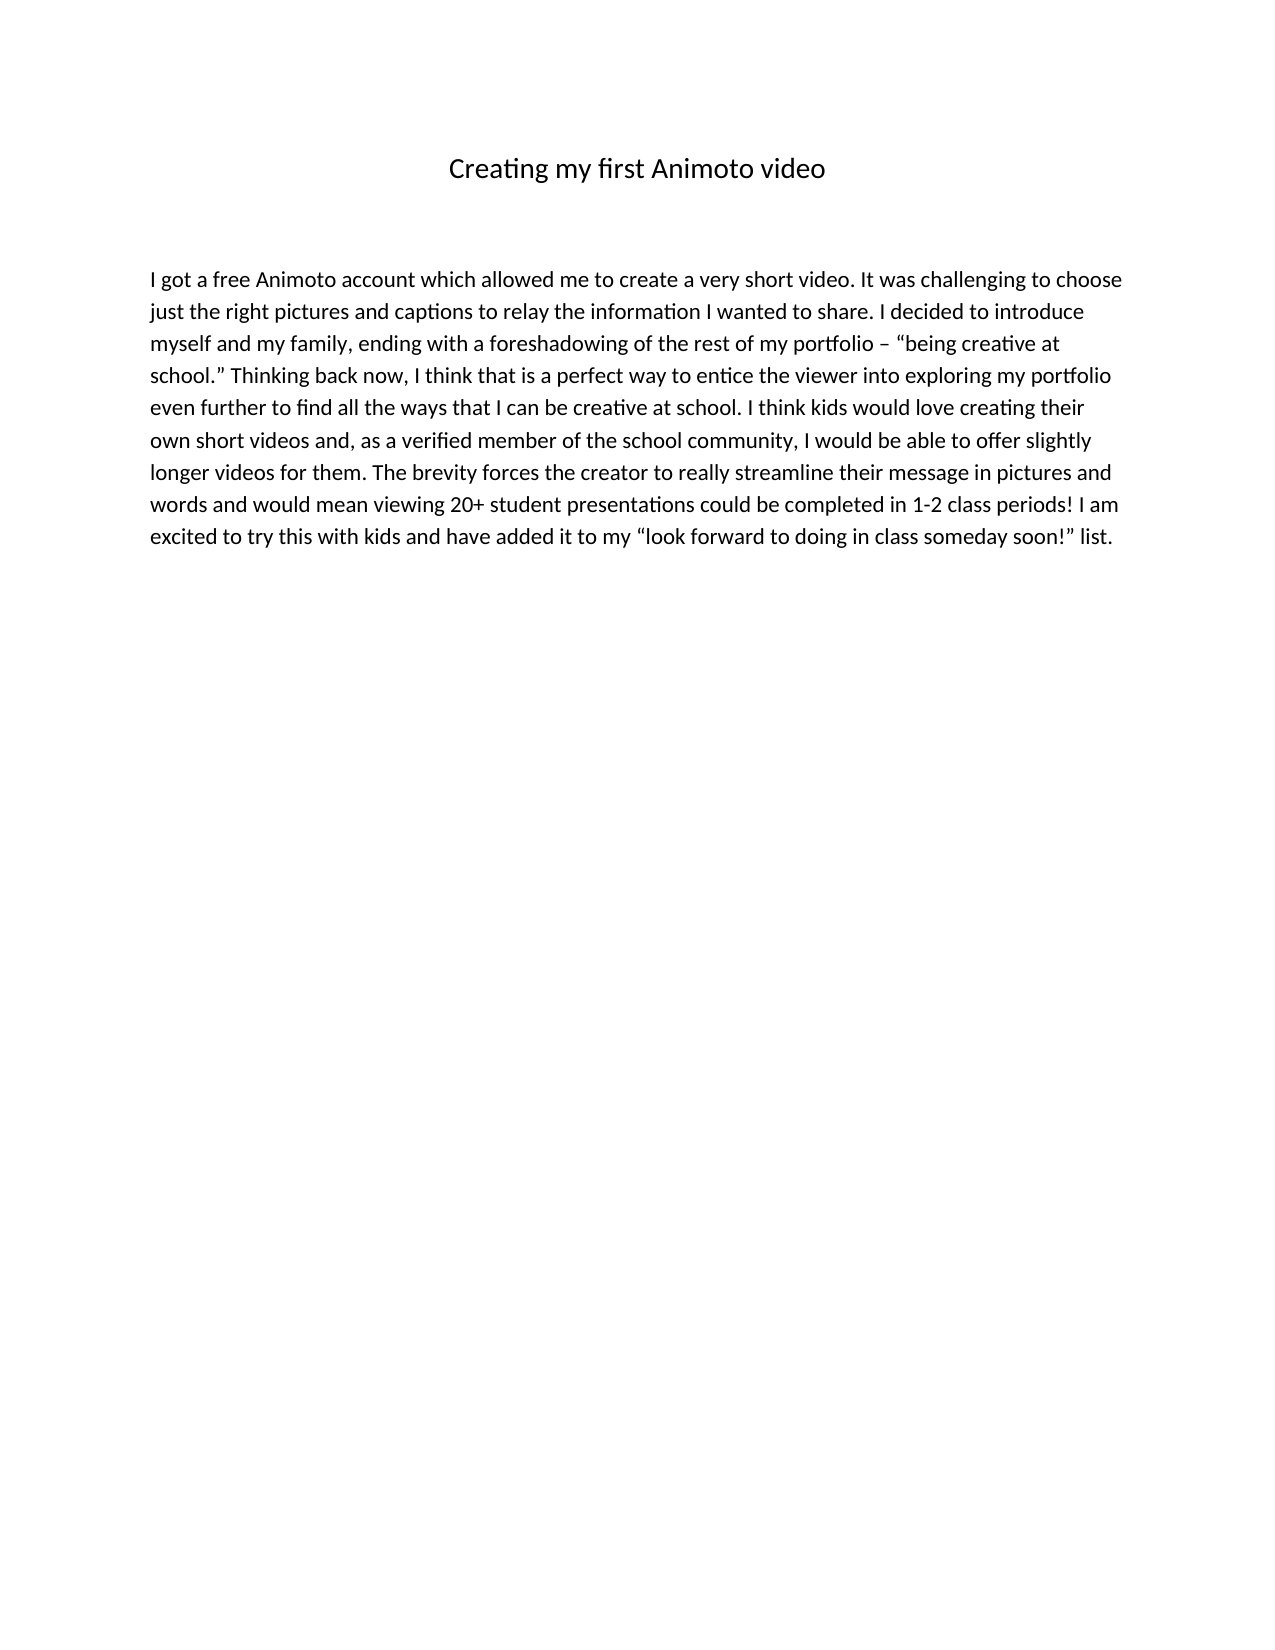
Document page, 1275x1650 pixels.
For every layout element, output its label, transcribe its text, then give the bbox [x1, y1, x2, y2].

text Creating my first Animoto video [150, 150, 1125, 186]
text I got a free Animoto account which allowed me to create a very short video. It was challenging to choose just the right pictures and captions to relay the information I wanted to share. I decided to introduce myself and my family, ending with a foreshadowing of the rest of my portfolio – “being creative at school.” Thinking back now, I think that is a perfect way to entice the viewer into exploring my portfolio even further to find all the ways that I can be creative at school. I think kids would love creating their own short videos and, as a verified member of the school community, I would be able to offer slightly longer videos for them. The brevity forces the creator to really streamline their message in pictures and words and would mean viewing 20+ student presentations could be completed in 1-2 class periods! I am excited to try this with kids and have added it to my “look forward to doing in class someday soon!” list. [150, 265, 1125, 550]
